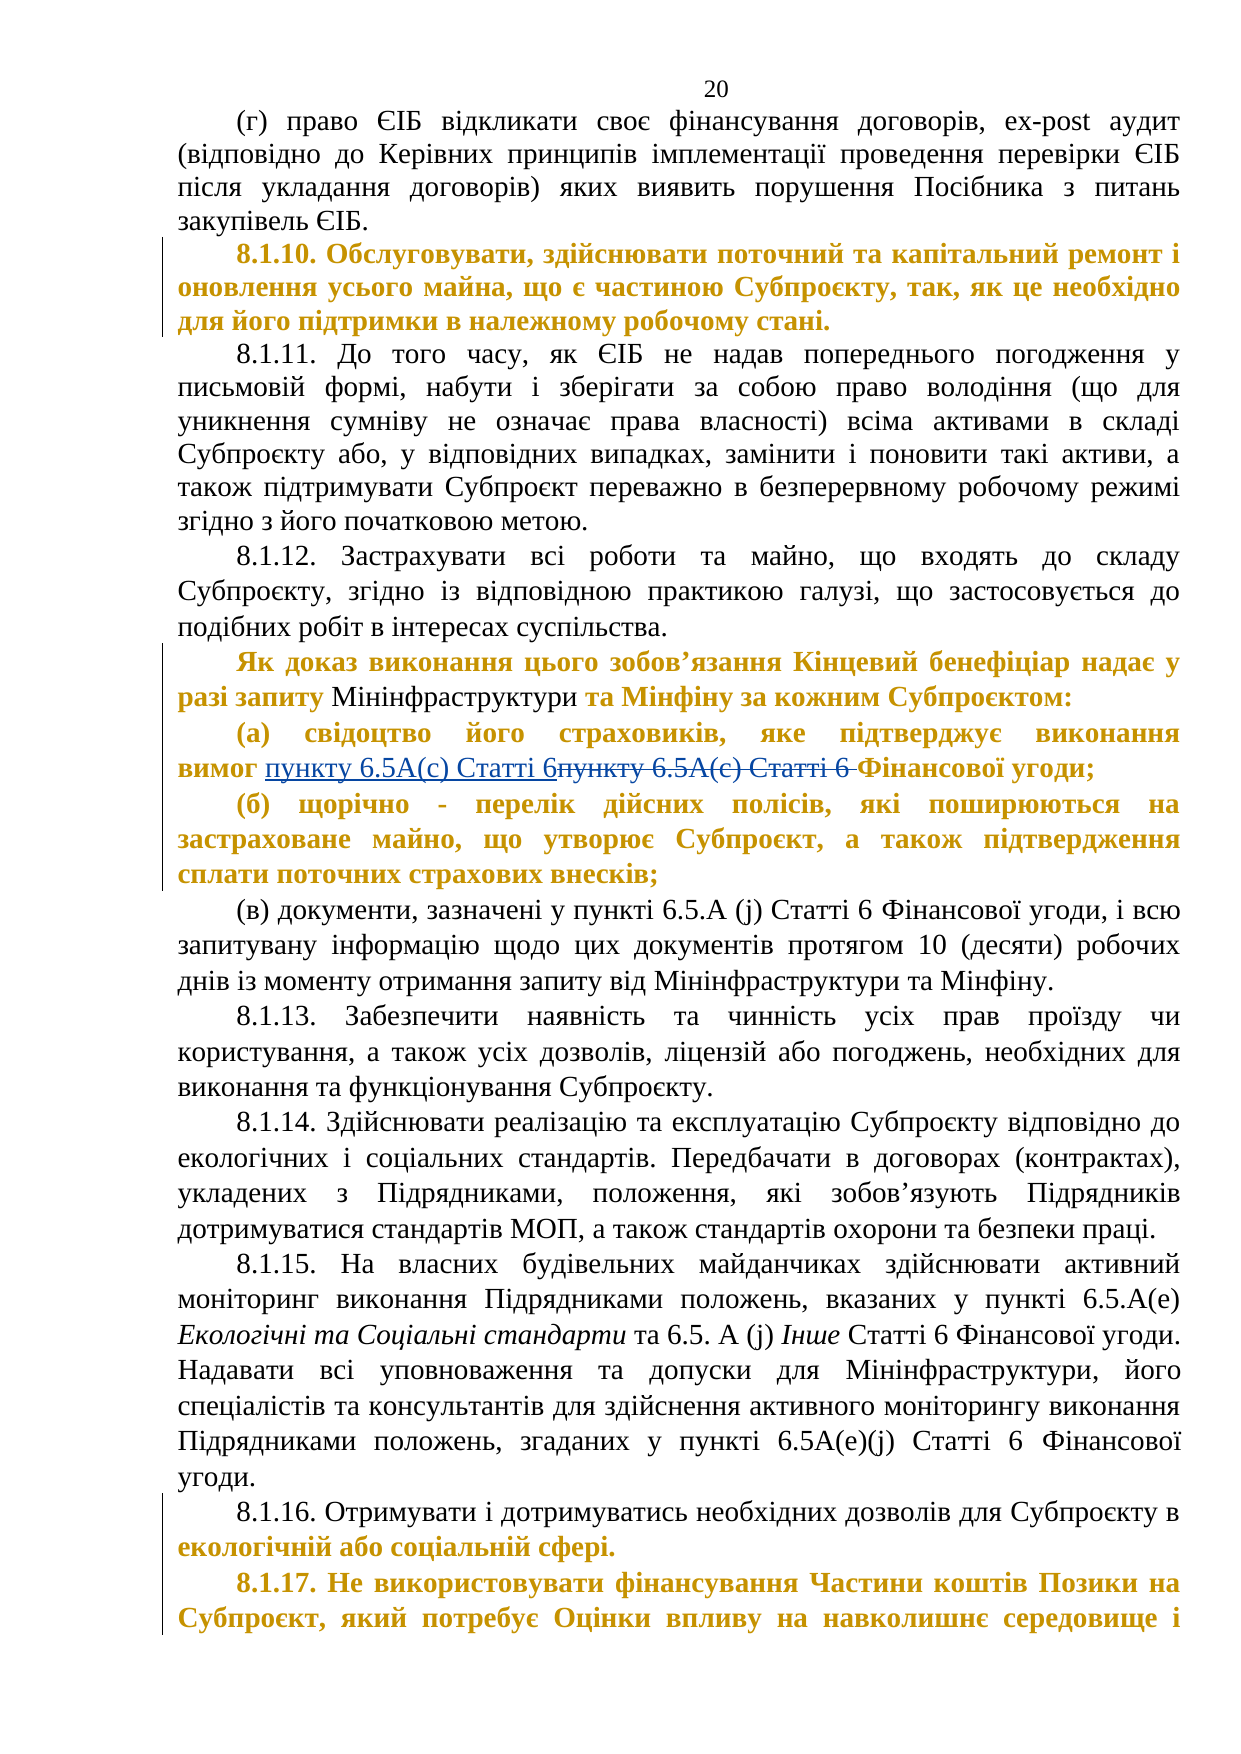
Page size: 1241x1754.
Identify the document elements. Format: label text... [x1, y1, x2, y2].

text (в) документи, зазначені у пункті 6.5.А (j) Статті 6 Фінансової угоди, і всю запитувану інформацію щодо цих документів протягом 10 (десяти) робочих днів із моменту отримання запиту від Мінінфраструктури та Мінфіну. [177, 891, 1181, 997]
text (а) свідоцтво його страховиків, яке підтверджує виконання вимог Фінансової угоди; [177, 714, 1181, 785]
text 8.1.15. На власних будівельних майданчиках здійснювати активний моніторинг виконання Підрядниками положень, вказаних у пункті 6.5.А(e) Екологічні та Соціальні стандарти та 6.5. А (j) Інше Статті 6 Фінансової угоди. Надавати всі уповноваження та допуски для Мінінфраструктури, його спеціалістів та консультантів для здійснення активного моніторингу виконання Підрядниками положень, згаданих у пункті 6.5А(e)(j) Статті 6 Фінансової угоди. [177, 1245, 1181, 1493]
text 8.1.13. Забезпечити наявність та чинність усіх прав проїзду чи користування, а також усіх дозволів, ліцензій або погоджень, необхідних для виконання та функціонування Субпроєкту. [177, 997, 1181, 1103]
text 8.1.11. До того часу, як ЄІБ не надав попереднього погодження у письмовій формі, набути і зберігати за собою право володіння (що для уникнення сумніву не означає права власності) всіма активами в складі Субпроєкту або, у відповідних випадках, замінити і поновити такі активи, а також підтримувати Субпроєкт переважно в безперервному робочому режимі згідно з його початковою метою. [177, 337, 1181, 537]
text Як доказ виконання цього зобов’язання Кінцевий бенефіціар надає у разі запиту Мінінфраструктури та Мінфіну за кожним Субпроєктом: [177, 643, 1181, 714]
text (г) право ЄІБ відкликати своє фінансування договорів, еx-post аудит (відповідно до Керівних принципів імплементації проведення перевірки ЄІБ після укладання договорів) яких виявить порушення Посібника з питань закупівель ЄІБ. [177, 103, 1181, 237]
text 8.1.16. Отримувати і дотримуватись необхідних дозволів для Субпроєкту в екологічній або соціальній сфері. [177, 1493, 1181, 1564]
text 8.1.12. Застрахувати всі роботи та майно, що входять до складу Субпроєкту, згідно із відповідною практикою галузі, що застосовується до подібних робіт в інтересах суспільства. [177, 537, 1181, 643]
text 8.1.10. Обслуговувати, здійснювати поточний та капітальний ремонт і оновлення усього майна, що є частиною Субпроєкту, так, як це необхідно для його підтримки в належному робочому стані. [177, 237, 1181, 337]
text (б) щорічно - перелік дійсних полісів, які поширюються на застраховане майно, що утворює Субпроєкт, а також підтвердження сплати поточних страхових внесків; [177, 785, 1181, 891]
text 8.1.14. Здійснювати реалізацію та експлуатацію Субпроєкту відповідно до екологічних і соціальних стандартів. Передбачати в договорах (контрактах), укладених з Підрядниками, положення, які зобов’язують Підрядників дотримуватися стандартів МОП, а також стандартів охорони та безпеки праці. [177, 1103, 1181, 1245]
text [177, 1564, 1181, 1635]
